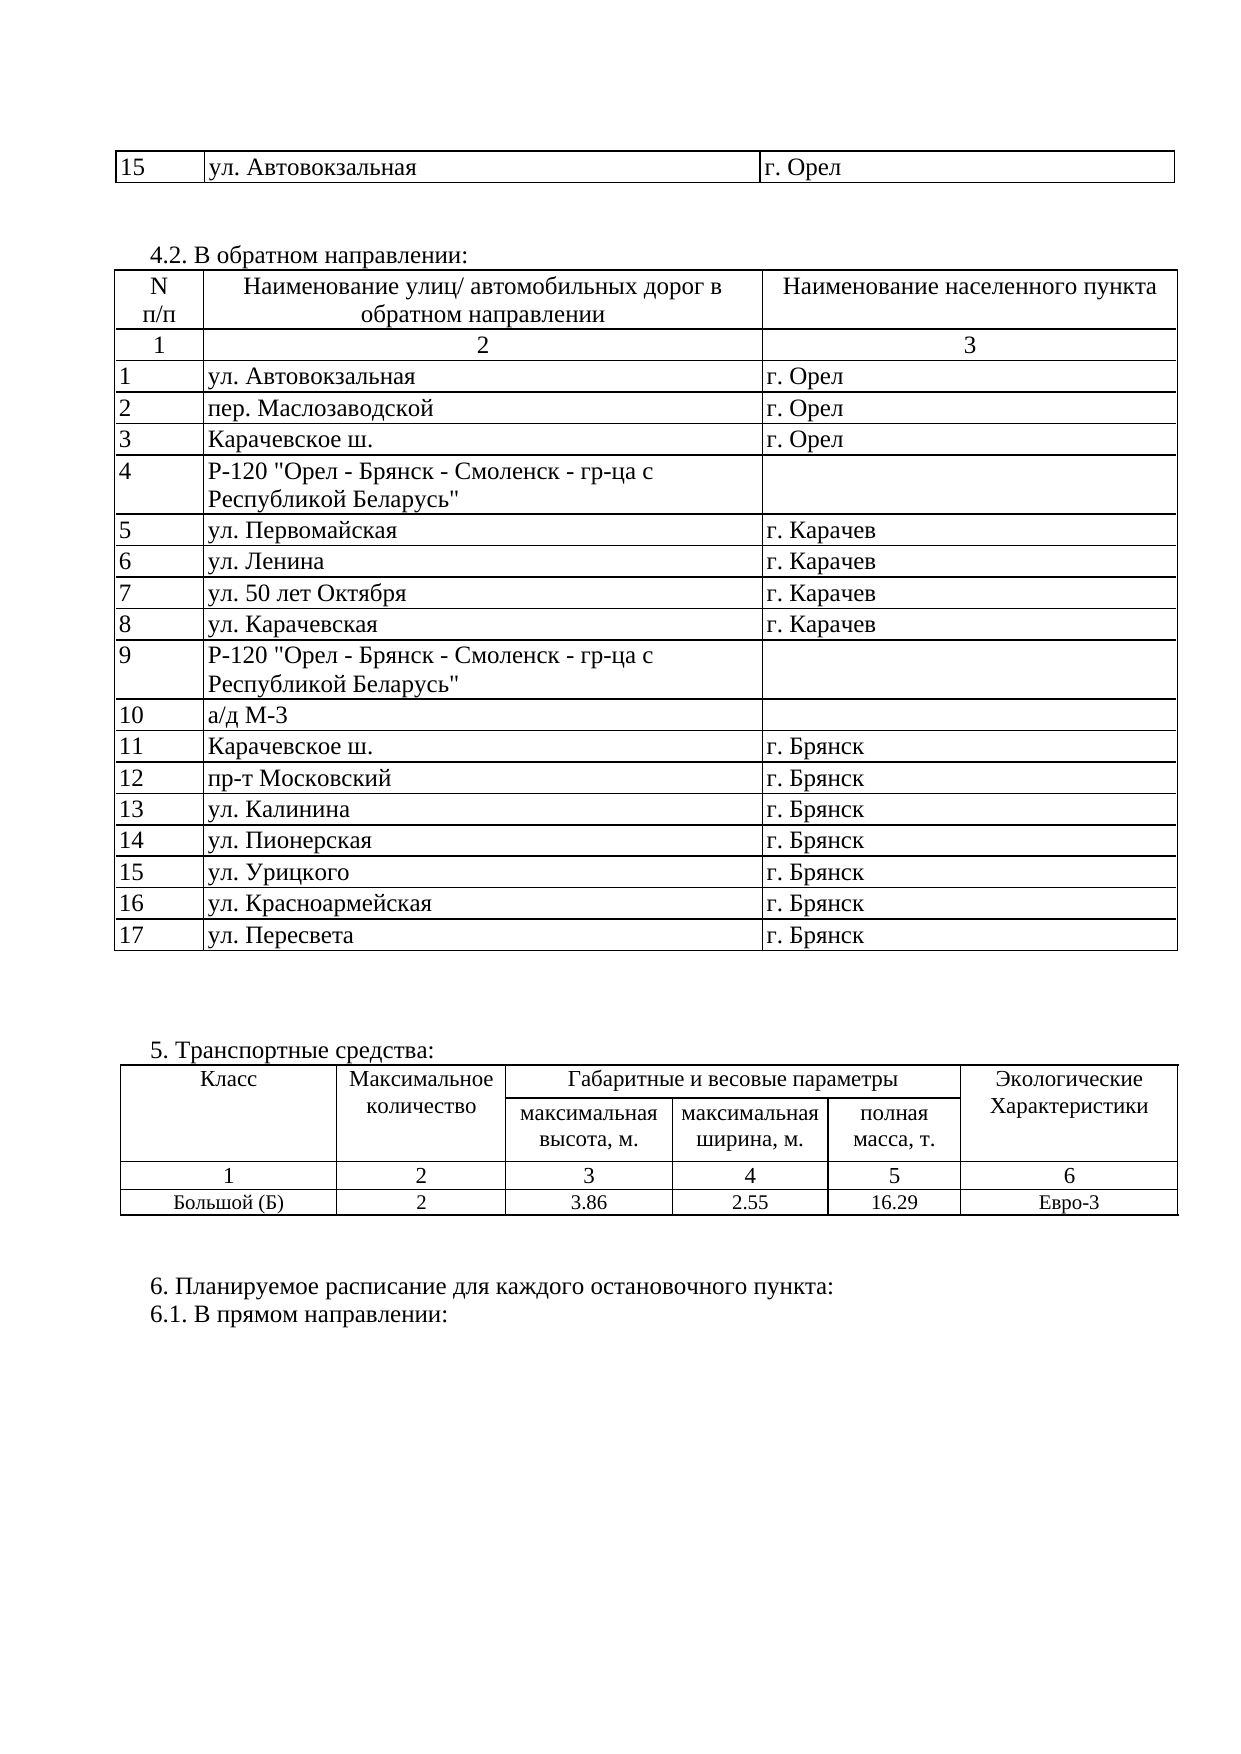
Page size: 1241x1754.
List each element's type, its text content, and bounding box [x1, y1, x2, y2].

table_cell 17 [115, 919, 203, 950]
table_cell Карачевское ш. [204, 424, 762, 454]
table_cell 7 [115, 577, 203, 608]
table_header Наименование улиц/ автомобильных дорог в обратном направлении [204, 271, 762, 328]
table_cell г. Орел [763, 391, 1177, 423]
table_cell 14 [115, 825, 203, 855]
table_cell 9 [115, 640, 203, 698]
table_cell ул. Калинина [204, 794, 762, 824]
table_cell [763, 454, 1177, 513]
table_cell г. Орел [763, 360, 1177, 391]
table_cell 3.86 [506, 1190, 672, 1214]
table_cell 2 [204, 330, 762, 360]
table_cell г. Брянск [763, 730, 1177, 761]
text 6. Планируемое расписание для каждого остановочного пункта: [150, 1271, 1090, 1299]
table_cell ул. Ленина [204, 546, 762, 576]
table_cell 13 [115, 794, 203, 824]
table_cell ул. Карачевская [204, 609, 762, 639]
table_cell 4 [115, 455, 203, 513]
table_cell Р-120 "Орел - Брянск - Смоленск - гр-ца с Республикой Беларусь" [204, 641, 762, 698]
text 5. Транспортные средства: [150, 1035, 1090, 1064]
table_cell [763, 698, 1177, 729]
table_cell г. Орел [763, 423, 1177, 454]
table_cell Евро-3 [961, 1190, 1177, 1214]
table_cell 1 [121, 1162, 336, 1188]
table_cell 10 [115, 699, 203, 729]
table_cell г. Карачев [763, 576, 1177, 608]
table_header N п/п [115, 271, 203, 328]
table_cell 11 [115, 731, 203, 761]
table_cell 16 [115, 888, 203, 918]
table_cell полная масса, т. [829, 1099, 960, 1161]
table_cell 2 [337, 1162, 505, 1188]
table_cell максимальная ширина, м. [673, 1099, 827, 1161]
table_cell ул. Урицкого [204, 857, 762, 887]
text 6.1. В прямом направлении: [150, 1299, 1090, 1328]
table_cell а/д М-3 [204, 700, 762, 729]
table_cell ул. Автовокзальная [205, 152, 759, 181]
table_cell Р-120 "Орел - Брянск - Смоленск - гр-ца с Республикой Беларусь" [204, 456, 762, 513]
table_cell ул. Первомайская [204, 515, 762, 545]
table_header Класс [121, 1066, 336, 1161]
table_cell 5 [829, 1162, 960, 1188]
table_cell пер. Маслозаводской [204, 393, 762, 423]
table_cell г. Карачев [763, 545, 1177, 576]
table_cell Большой (Б) [121, 1190, 336, 1214]
table_cell 8 [115, 609, 203, 639]
table_header Наименование населенного пункта [763, 271, 1177, 328]
table_cell [763, 639, 1177, 698]
table_cell ул. Пионерская [204, 826, 762, 855]
table_cell 2 [337, 1190, 505, 1214]
table_cell г. Брянск [763, 887, 1177, 918]
table_cell ул. Пересвета [204, 920, 762, 950]
table_cell 5 [115, 514, 203, 545]
table_cell 16.29 [829, 1190, 960, 1214]
text 4.2. В обратном направлении: [150, 241, 1090, 269]
table_cell 15 [117, 152, 204, 181]
table_cell 6 [115, 546, 203, 576]
table_cell 3 [115, 424, 203, 454]
table_header Экологические Характеристики [961, 1066, 1177, 1161]
table_cell г. Орел [761, 152, 1174, 181]
table_cell ул. Автовокзальная [204, 361, 762, 391]
table_cell максимальная высота, м. [506, 1099, 672, 1161]
table_cell г. Брянск [763, 855, 1177, 887]
table_cell 3 [763, 328, 1177, 360]
table_cell 2 [115, 392, 203, 423]
table_cell ул. 50 лет Октября [204, 578, 762, 608]
table_header Габаритные и весовые параметры [506, 1066, 960, 1097]
table_cell г. Брянск [763, 824, 1177, 855]
table_cell Карачевское ш. [204, 731, 762, 761]
table_cell 12 [115, 762, 203, 792]
table_cell г. Брянск [763, 761, 1177, 792]
table_cell пр-т Московский [204, 763, 762, 792]
table_cell 4 [673, 1162, 827, 1188]
table_cell ул. Красноармейская [204, 888, 762, 918]
table_header Максимальное количество [337, 1066, 505, 1161]
table_cell 15 [115, 856, 203, 887]
table_cell 1 [115, 361, 203, 391]
table_cell г. Брянск [763, 918, 1177, 950]
table_cell 6 [961, 1162, 1177, 1188]
table_cell г. Брянск [763, 793, 1177, 824]
table_cell 2.55 [673, 1190, 827, 1214]
table_cell г. Карачев [763, 608, 1177, 639]
table_cell 1 [115, 329, 203, 360]
table_cell г. Карачев [763, 513, 1177, 545]
table_cell 3 [506, 1162, 672, 1188]
